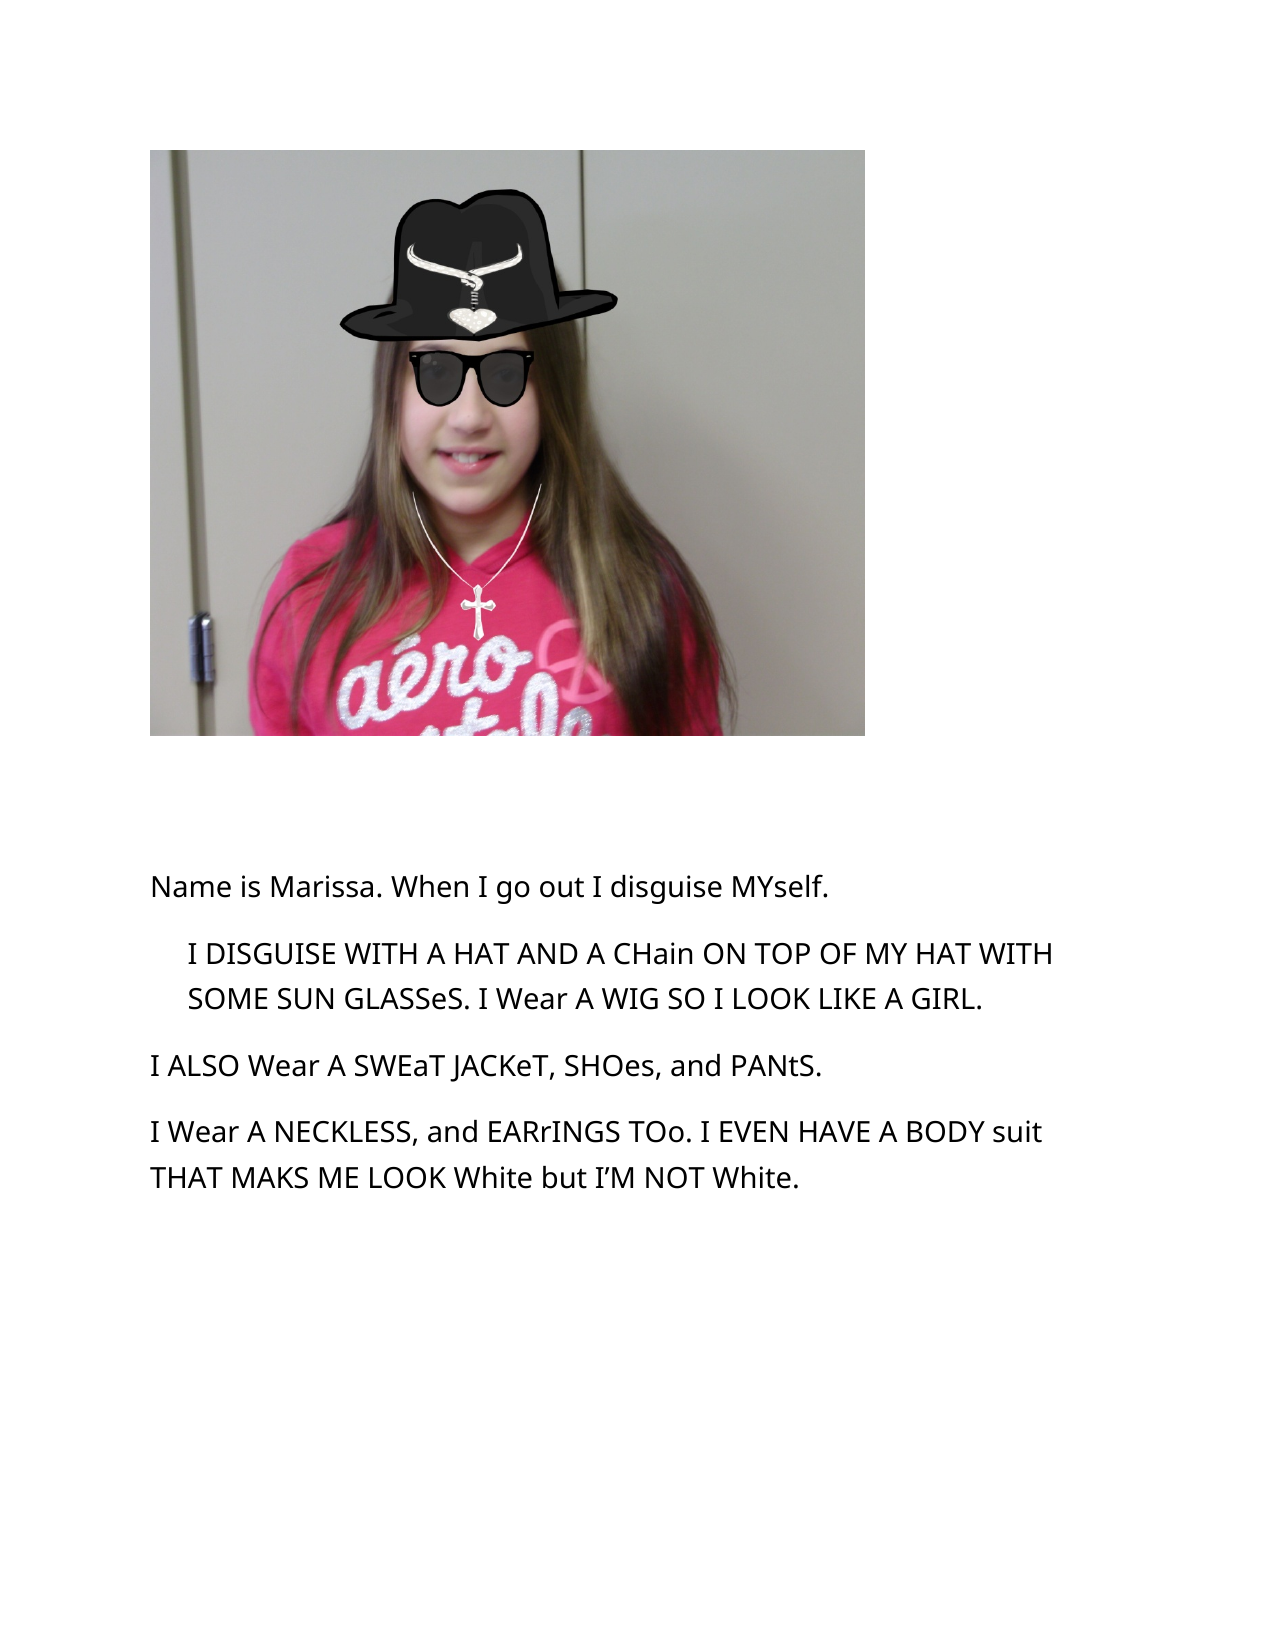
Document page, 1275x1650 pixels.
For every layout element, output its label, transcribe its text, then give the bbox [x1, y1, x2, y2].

text I Wear A NECKLESS, and EARrINGS TOo. I EVEN HAVE A BODY suit THAT MAKS ME LOOK White but I’M NOT White. [150, 1111, 1125, 1197]
text Name is Marissa. When I go out I disguise MYself. [150, 866, 1125, 906]
picture [150, 150, 865, 736]
text I DISGUISE WITH A HAT AND A CHain ON TOP OF MY HAT WITH SOME SUN GLASSeS. I Wear A WIG SO I LOOK LIKE A GIRL. [187, 933, 1125, 1018]
text I ALSO Wear A SWEaT JACKeT, SHOes, and PANtS. [150, 1045, 1125, 1085]
